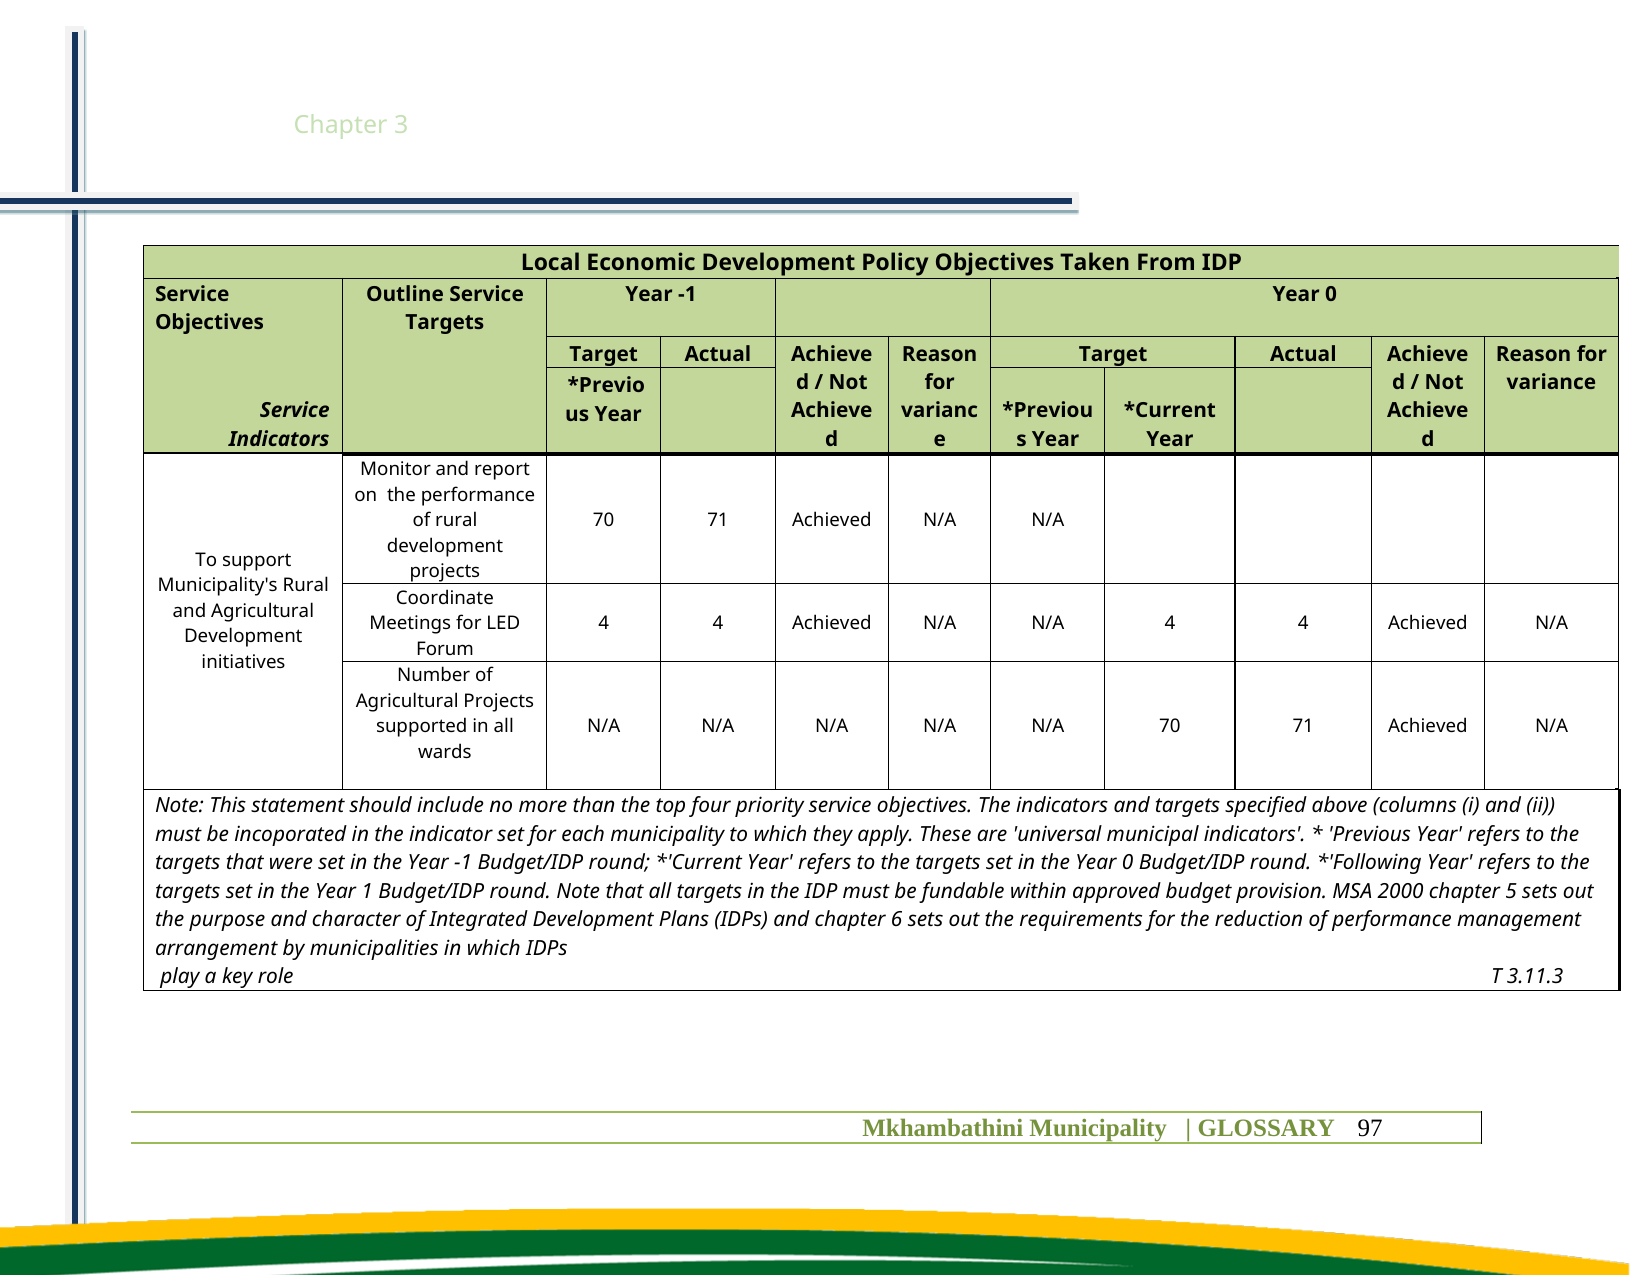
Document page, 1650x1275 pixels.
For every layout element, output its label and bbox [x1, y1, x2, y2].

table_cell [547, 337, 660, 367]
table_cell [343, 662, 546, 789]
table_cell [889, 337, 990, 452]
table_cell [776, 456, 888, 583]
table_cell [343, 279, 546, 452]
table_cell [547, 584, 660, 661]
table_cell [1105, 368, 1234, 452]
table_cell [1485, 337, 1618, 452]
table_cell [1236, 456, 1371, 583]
picture [0, 1208, 1630, 1275]
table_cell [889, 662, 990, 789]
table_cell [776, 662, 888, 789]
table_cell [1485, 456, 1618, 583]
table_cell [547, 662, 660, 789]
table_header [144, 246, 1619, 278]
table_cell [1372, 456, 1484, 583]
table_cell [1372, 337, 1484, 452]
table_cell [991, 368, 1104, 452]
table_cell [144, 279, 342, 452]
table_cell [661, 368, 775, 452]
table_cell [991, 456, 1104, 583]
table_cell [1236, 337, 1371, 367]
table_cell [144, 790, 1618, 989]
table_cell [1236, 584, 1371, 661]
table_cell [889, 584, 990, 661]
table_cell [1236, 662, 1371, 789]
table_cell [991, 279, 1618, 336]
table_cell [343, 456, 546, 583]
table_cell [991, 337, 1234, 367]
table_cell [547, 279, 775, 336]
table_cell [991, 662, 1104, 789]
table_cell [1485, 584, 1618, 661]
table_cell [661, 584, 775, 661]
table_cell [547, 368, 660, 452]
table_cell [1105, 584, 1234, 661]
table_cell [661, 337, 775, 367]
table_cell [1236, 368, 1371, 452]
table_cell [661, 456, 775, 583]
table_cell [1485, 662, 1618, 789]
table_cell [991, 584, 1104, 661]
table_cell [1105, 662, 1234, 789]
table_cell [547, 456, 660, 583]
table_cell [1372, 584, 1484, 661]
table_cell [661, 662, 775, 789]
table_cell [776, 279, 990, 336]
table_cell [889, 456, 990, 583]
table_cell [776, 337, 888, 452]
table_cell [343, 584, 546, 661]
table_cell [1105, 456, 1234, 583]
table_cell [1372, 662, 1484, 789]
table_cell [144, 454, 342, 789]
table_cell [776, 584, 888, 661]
